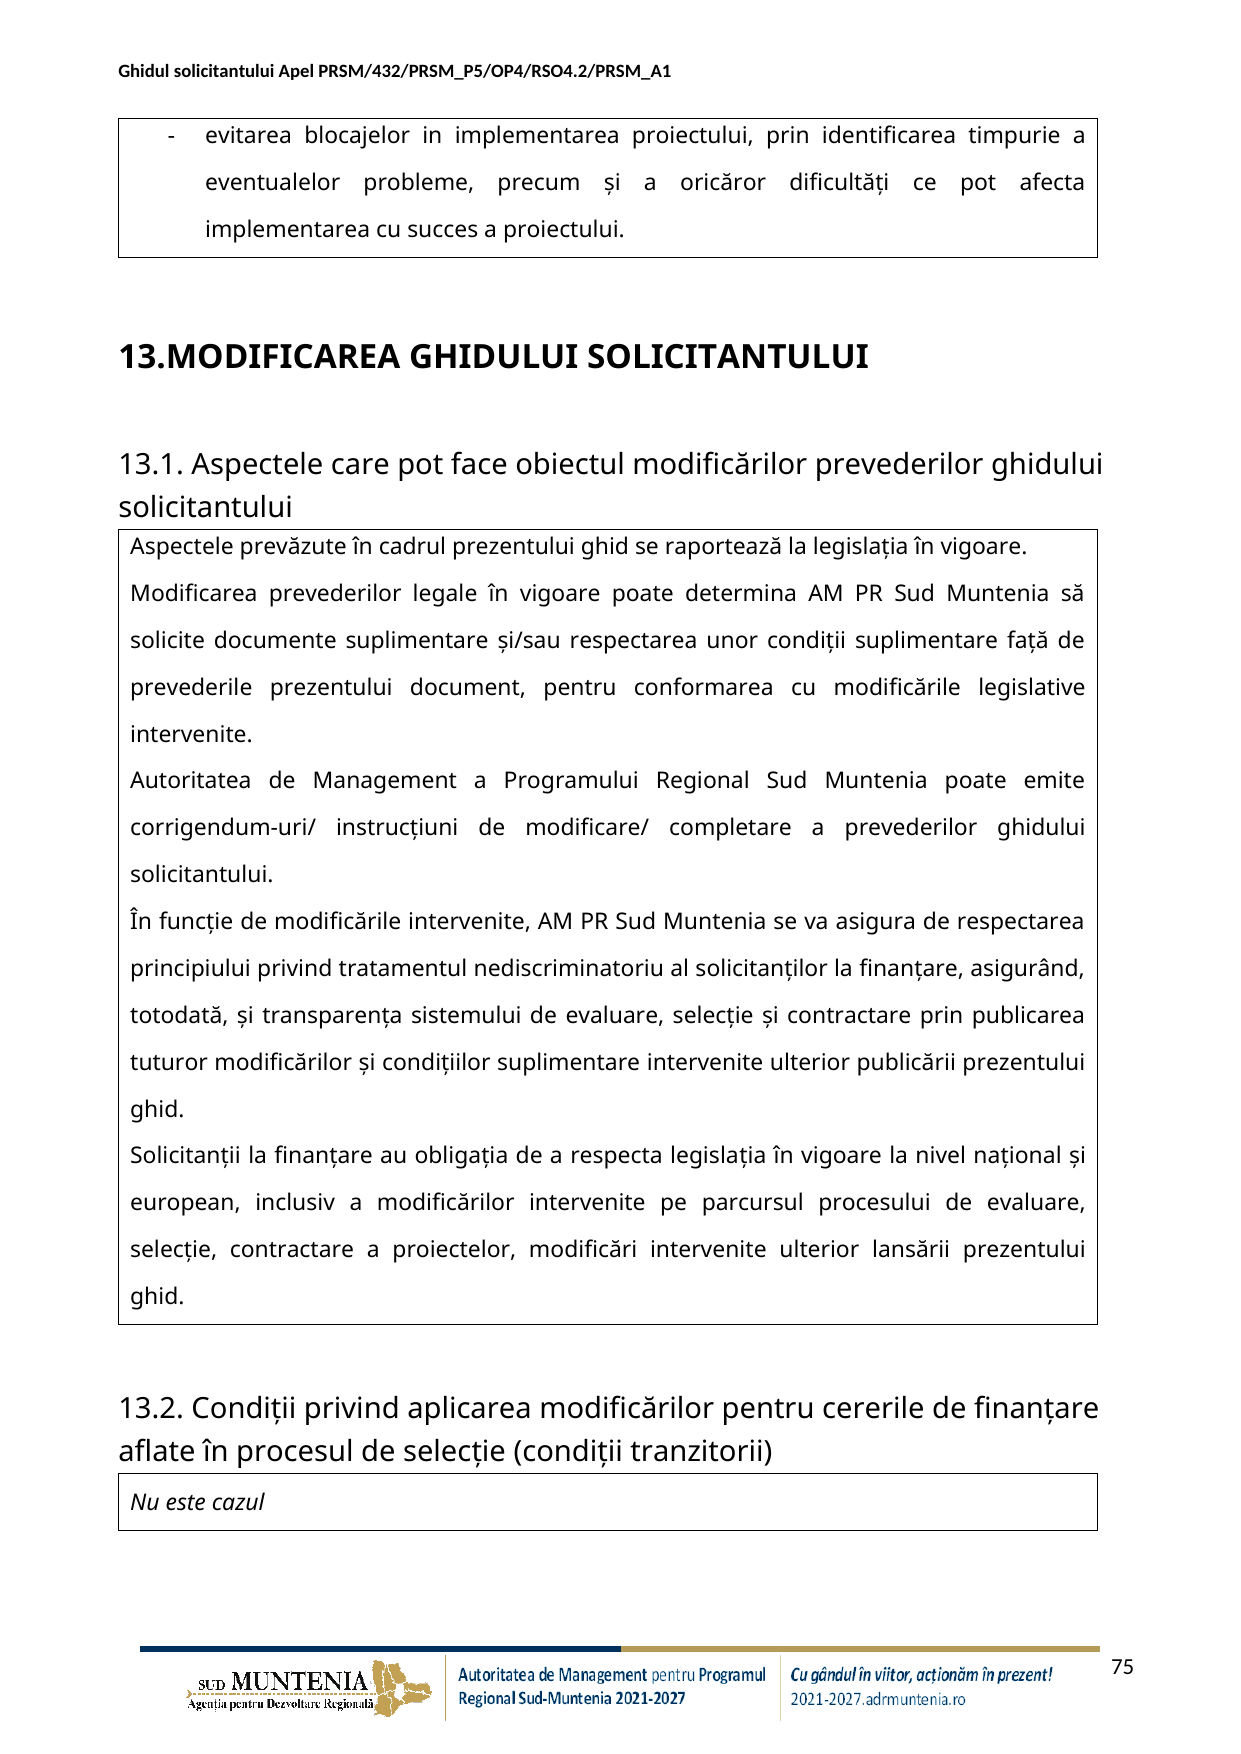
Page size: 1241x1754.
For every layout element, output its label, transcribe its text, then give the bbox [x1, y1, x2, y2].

subtitle 13.MODIFICAREA GHIDULUI SOLICITANTULUI [118, 333, 1134, 378]
table_header Aspectele prevăzute în cadrul prezentului ghid se raportează la legislația în vigoare. Modificarea prevederilor legale în vigoare poate determina AM PR Sud Muntenia să solicite documente suplimentare și/sau respectarea unor condiții suplimentare față de prevederile prezentului document, pentru conformarea cu modificările legislative intervenite. Autoritatea de Management a Programului Regional Sud Muntenia poate emite corrigendum-uri/ instrucțiuni de modificare/ completare a prevederilor ghidului solicitantului. În funcție de modificările intervenite, AM PR Sud Muntenia se va asigura de respectarea principiului privind tratamentul nediscriminatoriu al solicitanților la finanțare, asigurând, totodată, și transparența sistemului de evaluare, selecție și contractare prin publicarea tuturor modificărilor și condițiilor suplimentare intervenite ulterior publicării prezentului ghid. Solicitanţii la finanțare au obligația de a respecta legislaţia în vigoare la nivel naţional şi european, inclusiv a modificărilor intervenite pe parcursul procesului de evaluare, selecție, contractare a proiectelor, modificări intervenite ulterior lansării prezentului ghid. [119, 530, 1097, 1324]
picture [140, 1646, 1100, 1721]
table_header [119, 119, 1097, 257]
subtitle 13.2. Condiții privind aplicarea modificărilor pentru cererile de finanțare aflate în procesul de selecție (condiții tranzitorii) [118, 1387, 1134, 1470]
table_header Nu este cazul [119, 1474, 1097, 1530]
subtitle 13.1. Aspectele care pot face obiectul modificărilor prevederilor ghidului solicitantului [118, 443, 1134, 526]
